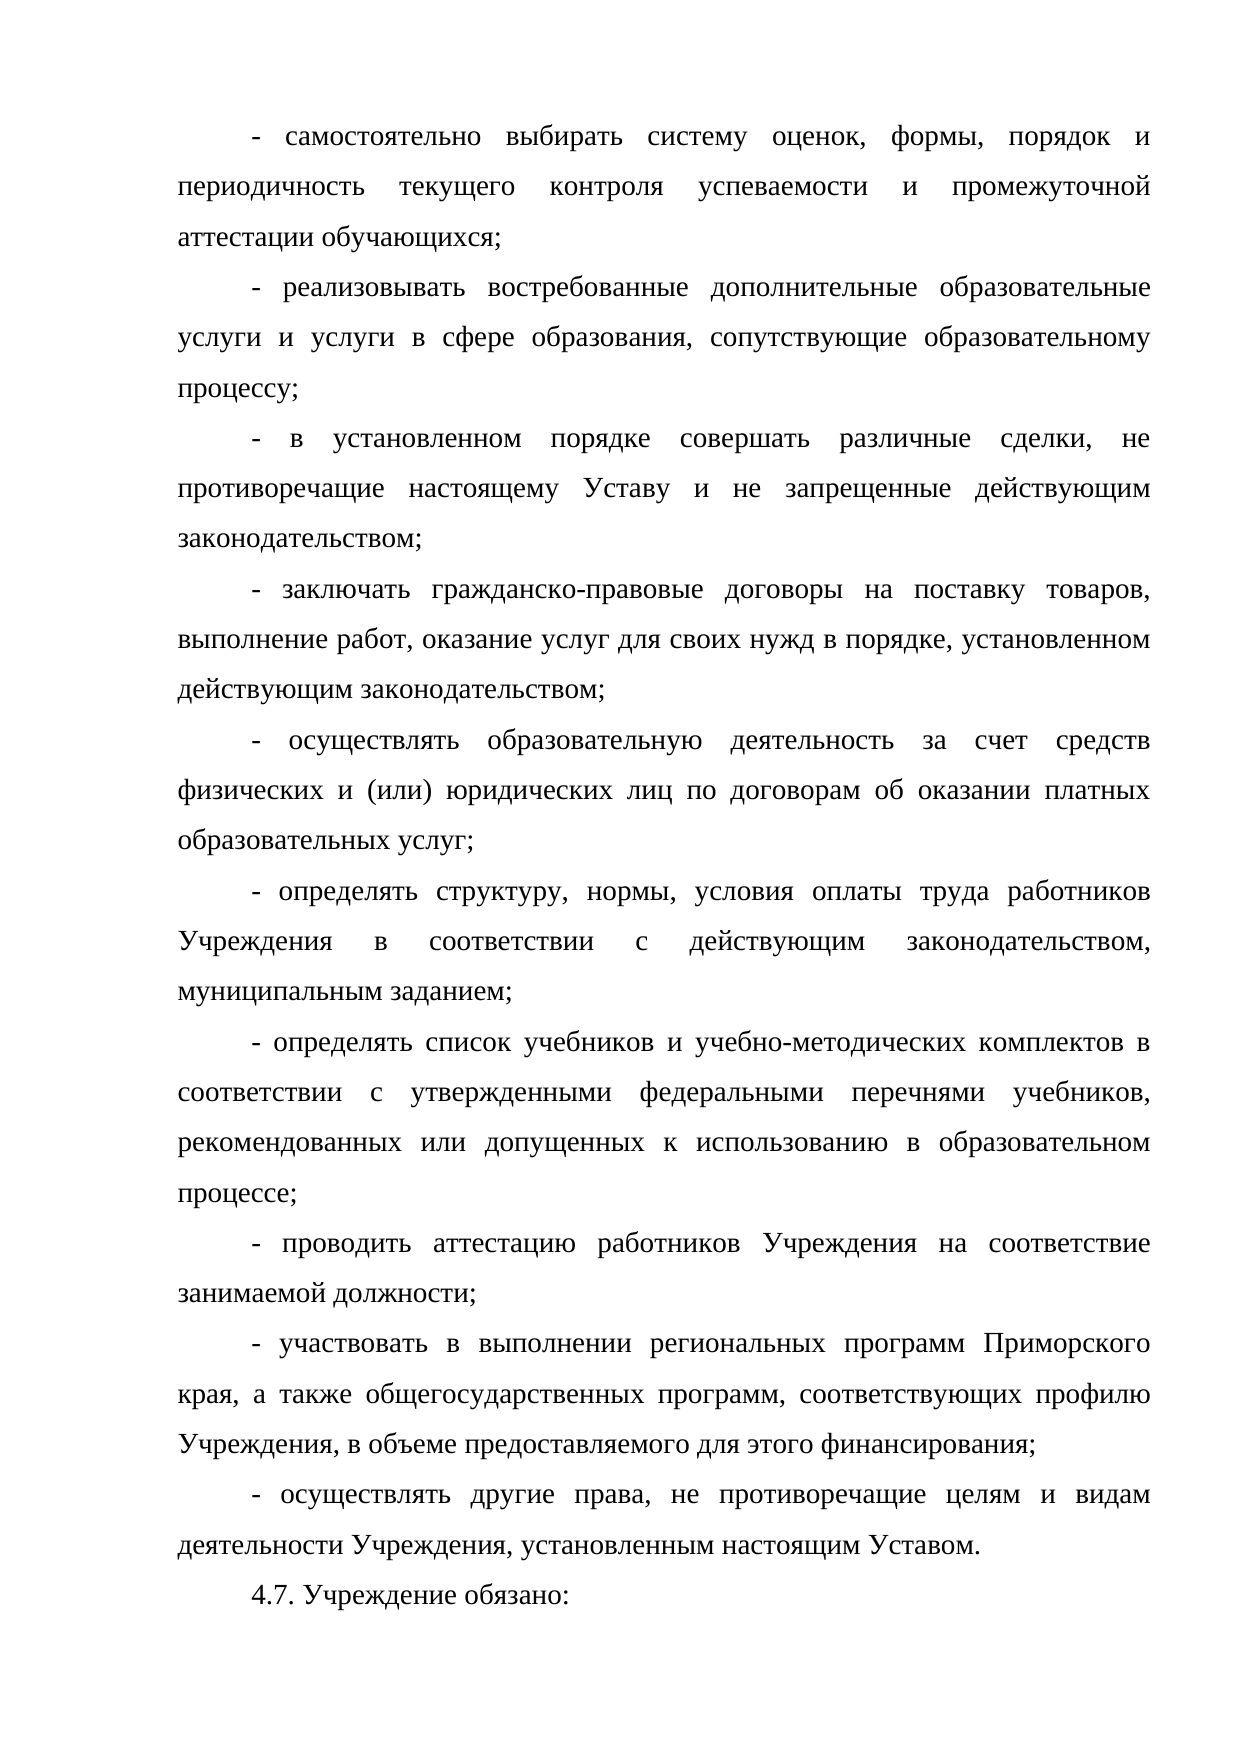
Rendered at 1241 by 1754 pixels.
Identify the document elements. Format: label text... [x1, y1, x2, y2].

list - осуществлять другие права, не противоречащие целям и видам деятельности Учреждения, установленным настоящим Уставом. [177, 1477, 1152, 1560]
text 4.7. Учреждение обязано: [177, 1577, 1152, 1611]
list - осуществлять образовательную деятельность за счет средств физических и (или) юридических лиц по договорам об оказании платных образовательных услуг; [177, 722, 1152, 856]
list - реализовывать востребованные дополнительные образовательные услуги и услуги в сфере образования, сопутствующие образовательному процессу; [177, 269, 1152, 403]
list - проводить аттестацию работников Учреждения на соответствие занимаемой должности; [177, 1225, 1152, 1309]
list - самостоятельно выбирать систему оценок, формы, порядок и периодичность текущего контроля успеваемости и промежуточной аттестации обучающихся; [177, 118, 1152, 252]
list - определять список учебников и учебно-методических комплектов в соответствии с утвержденными федеральными перечнями учебников, рекомендованных или допущенных к использованию в образовательном процессе; [177, 1024, 1152, 1208]
list - в установленном порядке совершать различные сделки, не противоречащие настоящему Уставу и не запрещенные действующим законодательством; [177, 420, 1152, 554]
list - участвовать в выполнении региональных программ Приморского края, а также общегосударственных программ, соответствующих профилю Учреждения, в объеме предоставляемого для этого финансирования; [177, 1326, 1152, 1460]
list - определять структуру, нормы, условия оплаты труда работников Учреждения в соответствии с действующим законодательством, муниципальным заданием; [177, 873, 1152, 1007]
list - заключать гражданско-правовые договоры на поставку товаров, выполнение работ, оказание услуг для своих нужд в порядке, установленном действующим законодательством; [177, 571, 1152, 705]
